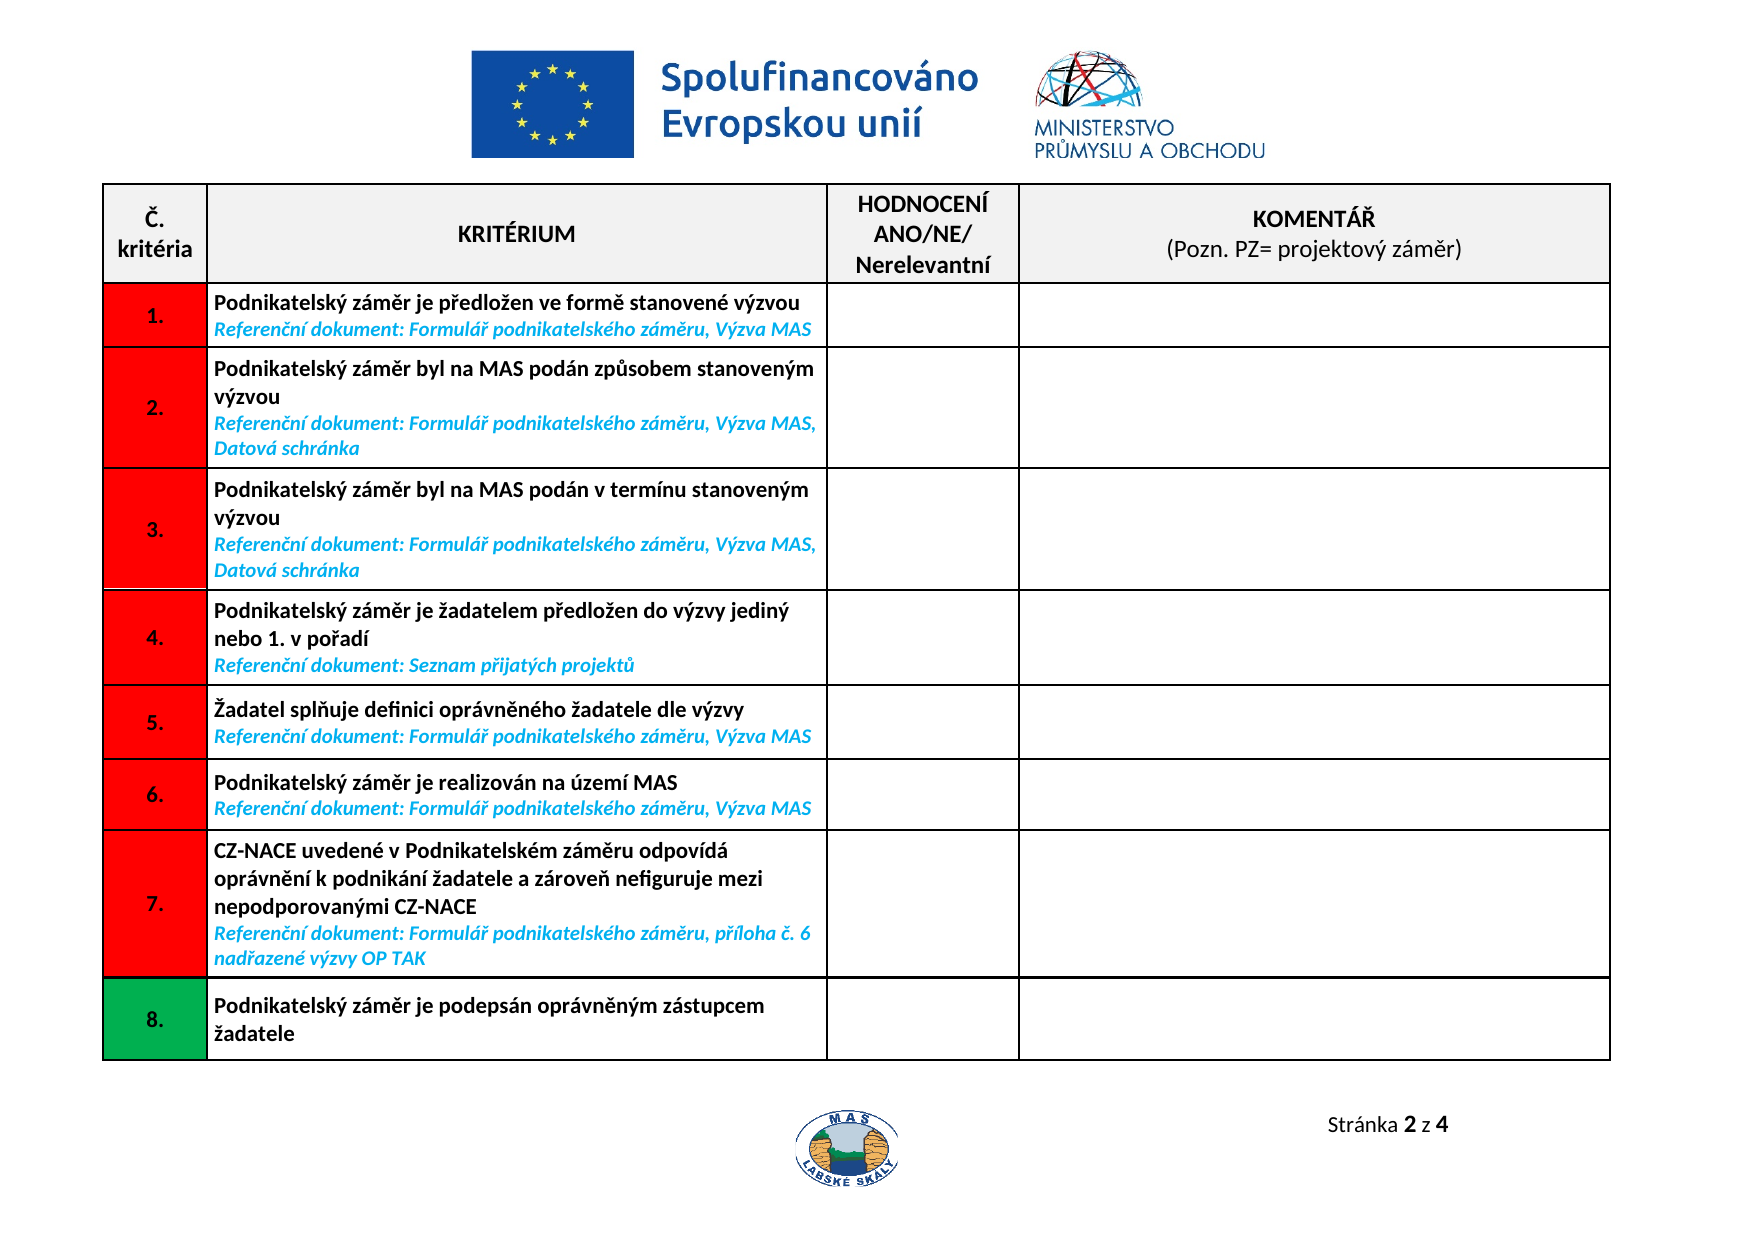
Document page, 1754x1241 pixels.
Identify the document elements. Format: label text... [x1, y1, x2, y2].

table_cell [828, 686, 1018, 758]
table_cell [1020, 284, 1609, 346]
table_cell [828, 284, 1018, 346]
table_cell 8. [104, 979, 206, 1059]
table_cell Podnikatelský záměr je realizován na území MAS Referenční dokument: Formulář podnikatelského záměru, Výzva MAS [208, 760, 826, 829]
table_cell [1020, 591, 1609, 684]
table_cell 3. [104, 469, 206, 588]
table_header HODNOCENÍ ANO/NE/ Nerelevantní [828, 185, 1018, 282]
table_cell Podnikatelský záměr je předložen ve formě stanovené výzvou Referenční dokument: Formulář podnikatelského záměru, Výzva MAS [208, 284, 826, 346]
picture [468, 47, 1273, 157]
table_cell Podnikatelský záměr byl na MAS podán v termínu stanoveným výzvou Referenční dokument: Formulář podnikatelského záměru, Výzva MAS, Datová schránka [208, 469, 826, 588]
table_cell [1020, 348, 1609, 467]
table_cell Podnikatelský záměr je žadatelem předložen do výzvy jediný nebo 1. v pořadí Referenční dokument: Seznam přijatých projektů [208, 591, 826, 684]
table_cell CZ-NACE uvedené v Podnikatelském záměru odpovídá oprávnění k podnikání žadatele a zároveň nefiguruje mezi nepodporovanými CZ-NACE Referenční dokument: Formulář podnikatelského záměru, příloha č. 6 nadřazené výzvy OP TAK [208, 831, 826, 976]
table_cell Podnikatelský záměr je podepsán oprávněným zástupcem žadatele Referenční dokument: Formulář podnikatelského záměru, Přílohy Podnikatelského záměru [208, 979, 826, 1059]
table_cell [1020, 831, 1609, 976]
table_cell 4. [104, 591, 206, 684]
table_cell 6. [104, 760, 206, 829]
table_cell 2. [104, 348, 206, 467]
table_cell Podnikatelský záměr byl na MAS podán způsobem stanoveným výzvou Referenční dokument: Formulář podnikatelského záměru, Výzva MAS, Datová schránka [208, 348, 826, 467]
table_cell [828, 348, 1018, 467]
table_cell [1020, 760, 1609, 829]
table_cell [828, 760, 1018, 829]
table_cell 5. [104, 686, 206, 758]
table_header KOMENTÁŘ (Pozn. PZ= projektový záměr) [1020, 185, 1609, 282]
table_cell [828, 979, 1018, 1059]
table_header KRITÉRIUM [208, 185, 826, 282]
table_cell [1020, 979, 1609, 1059]
table_cell [828, 831, 1018, 976]
table_cell 1. [104, 284, 206, 346]
table_cell 7. [104, 831, 206, 976]
picture [794, 1110, 898, 1185]
table_cell [1020, 686, 1609, 758]
table_cell [828, 469, 1018, 588]
table_header Č. kritéria [104, 185, 206, 282]
table_cell [1020, 469, 1609, 588]
table_cell [828, 591, 1018, 684]
table_cell Žadatel splňuje definici oprávněného žadatele dle výzvy Referenční dokument: Formulář podnikatelského záměru, Výzva MAS [208, 686, 826, 758]
